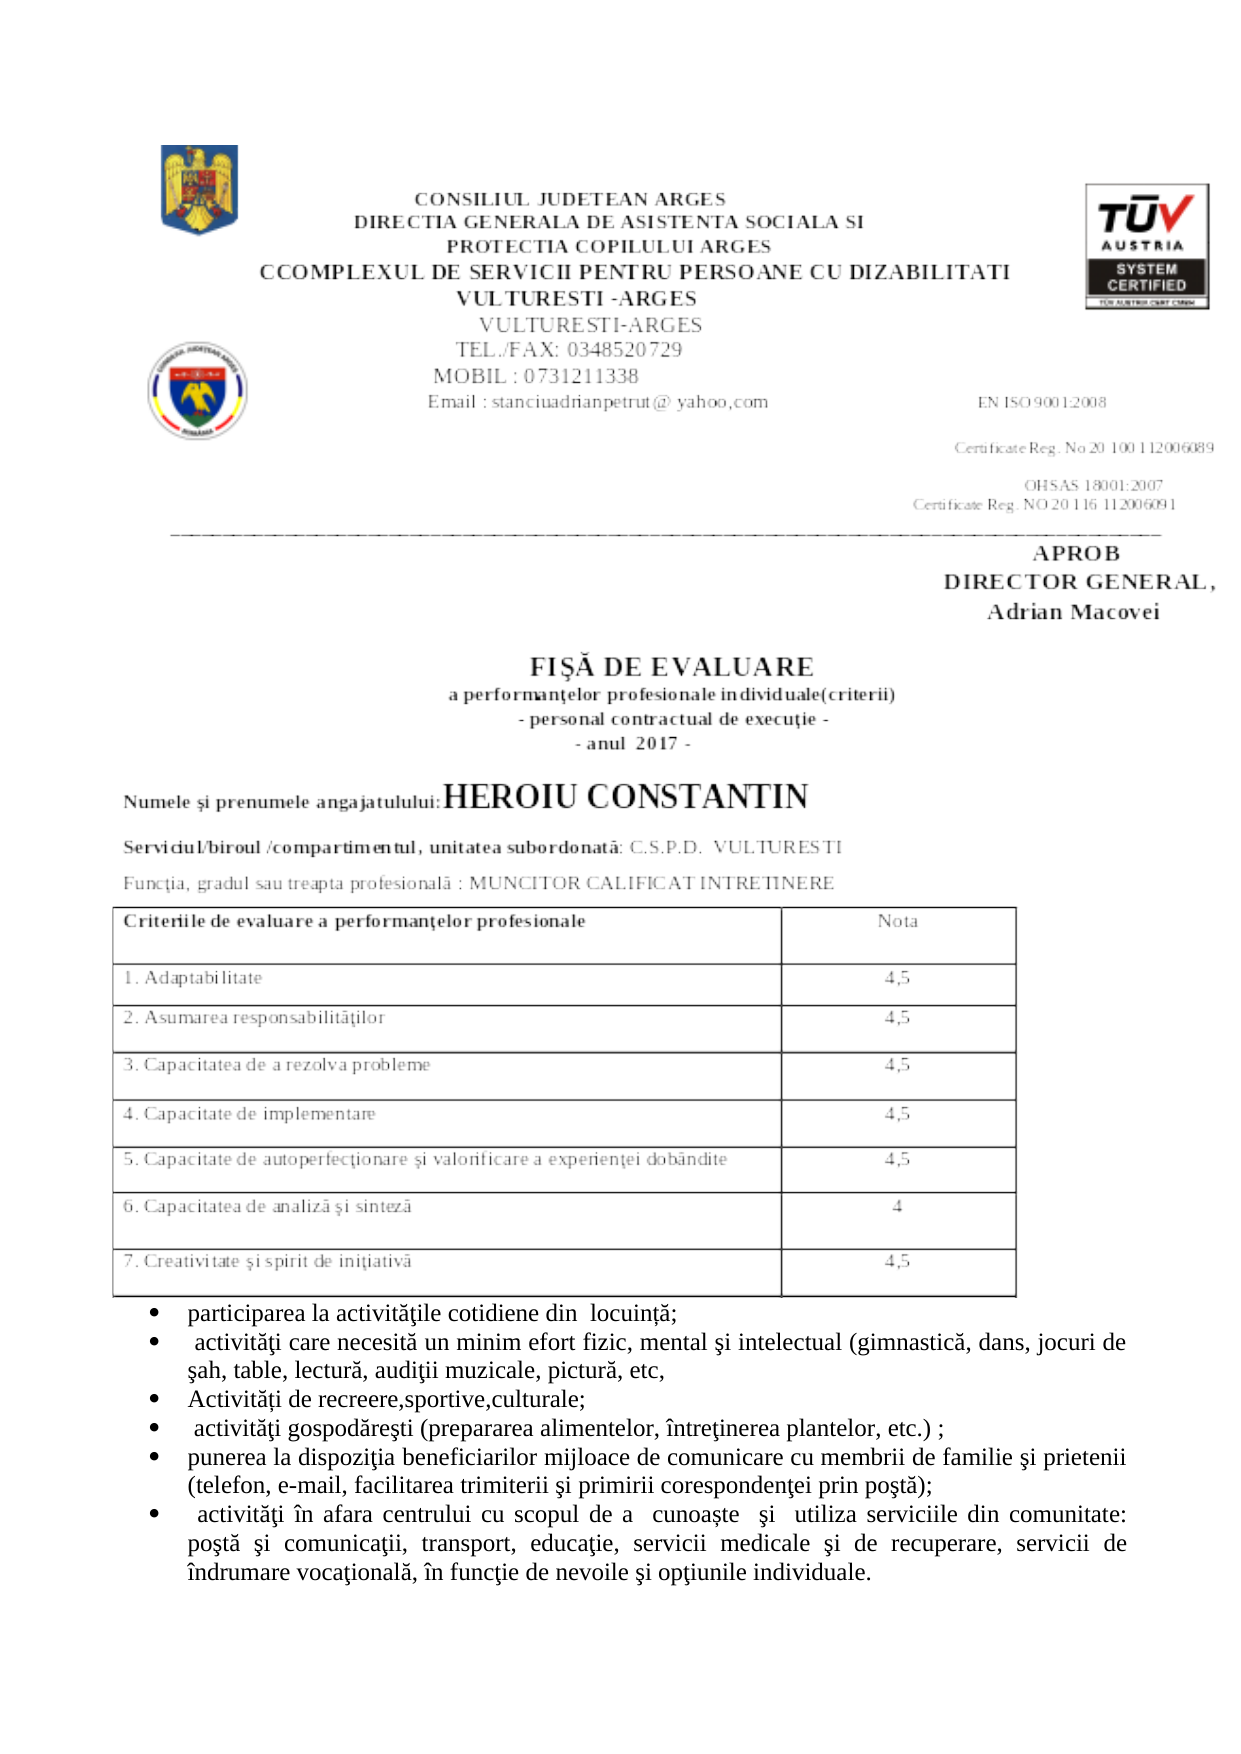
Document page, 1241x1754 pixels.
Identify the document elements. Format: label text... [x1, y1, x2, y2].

list activităţi care necesită un minim efort fizic, mental şi intelectual (gimnastică, dans, jocuri de şah, table, lectură, audiţii muzicale, pictură, etc, [150, 1327, 1128, 1384]
list Activități de recreere,sportive,culturale; [150, 1384, 1128, 1413]
list activităţi în afara centrului cu scopul de a cunoaște şi utiliza serviciile din comunitate: poştă şi comunicaţii, transport, educaţie, servicii medicale şi de recuperare, servicii de îndrumare vocaţională, în funcţie de nevoile şi opţiunile individuale. [150, 1499, 1128, 1585]
list punerea la dispoziţia beneficiarilor mijloace de comunicare cu membrii de familie şi prietenii (telefon, e-mail, facilitarea trimiterii şi primirii corespondenţei prin poştă); [150, 1442, 1128, 1499]
list participarea la activităţile cotidiene din locuință; [150, 1298, 1128, 1327]
list activităţi gospodăreşti (prepararea alimentelor, întreţinerea plantelor, etc.) ; [150, 1413, 1128, 1442]
